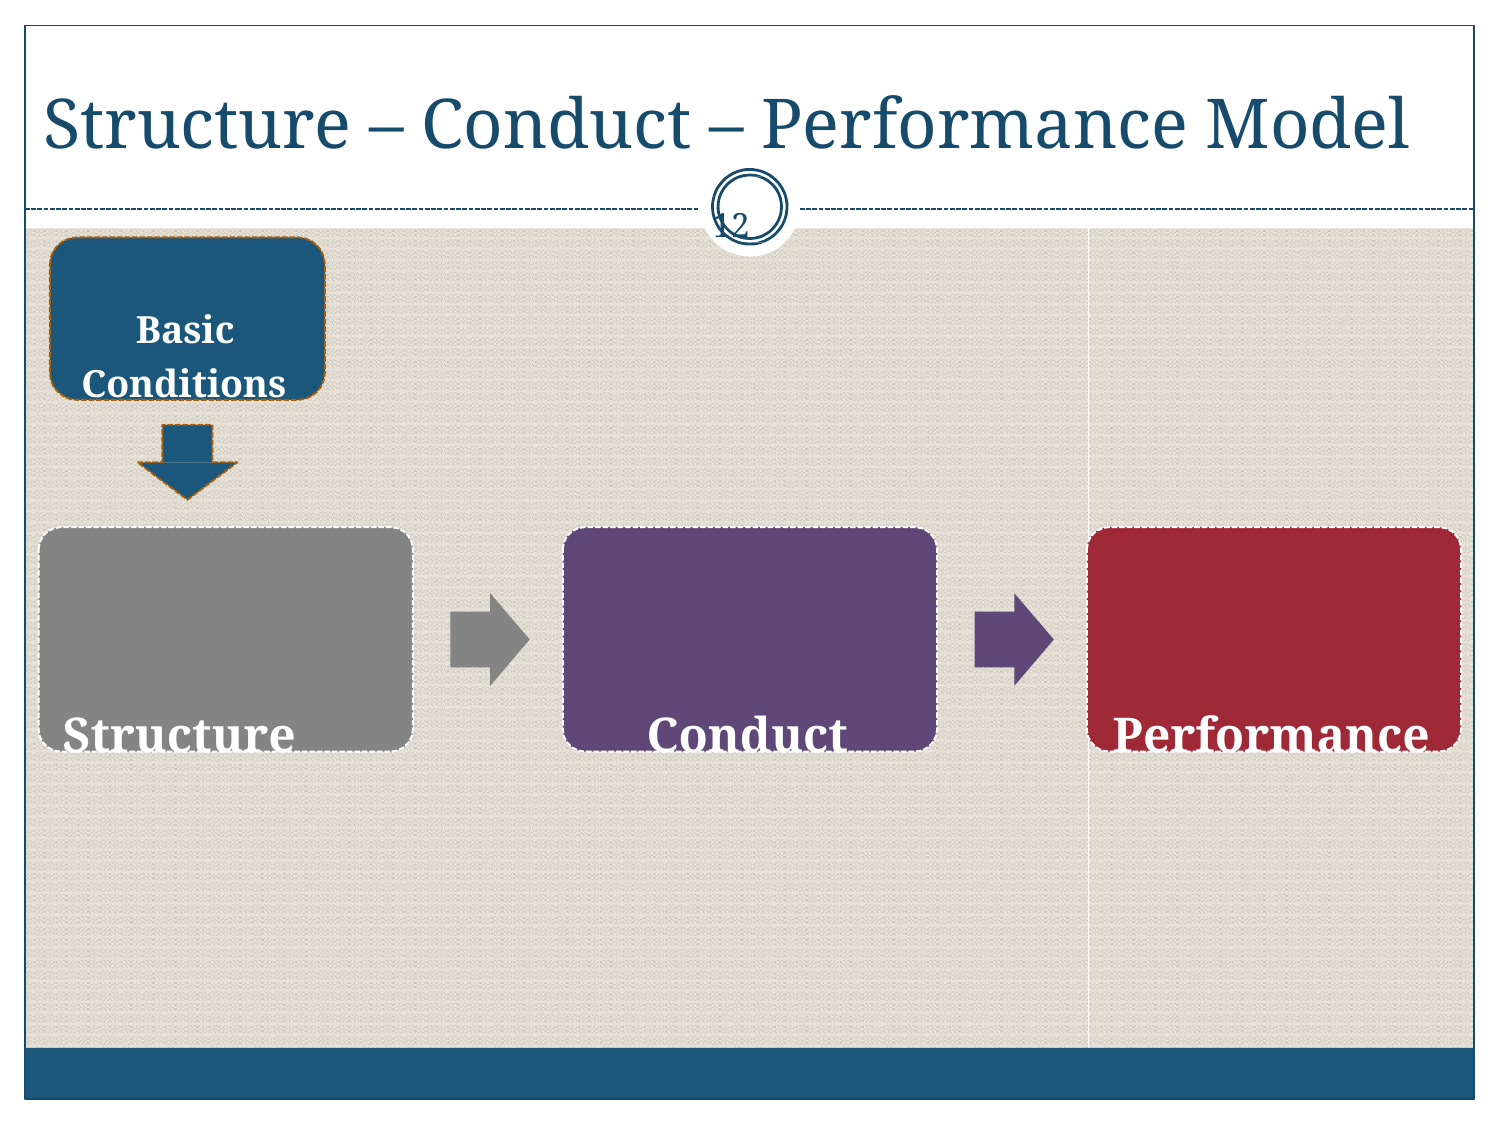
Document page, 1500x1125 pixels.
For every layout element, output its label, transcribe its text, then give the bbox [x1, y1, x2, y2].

text Structure Conduct Performance [62, 701, 1462, 766]
picture [26, 229, 1473, 1047]
text 12 [0, 202, 1462, 247]
text Basic Conditions [81, 304, 295, 408]
text Structure – Conduct – Performance Model [0, 75, 1462, 169]
